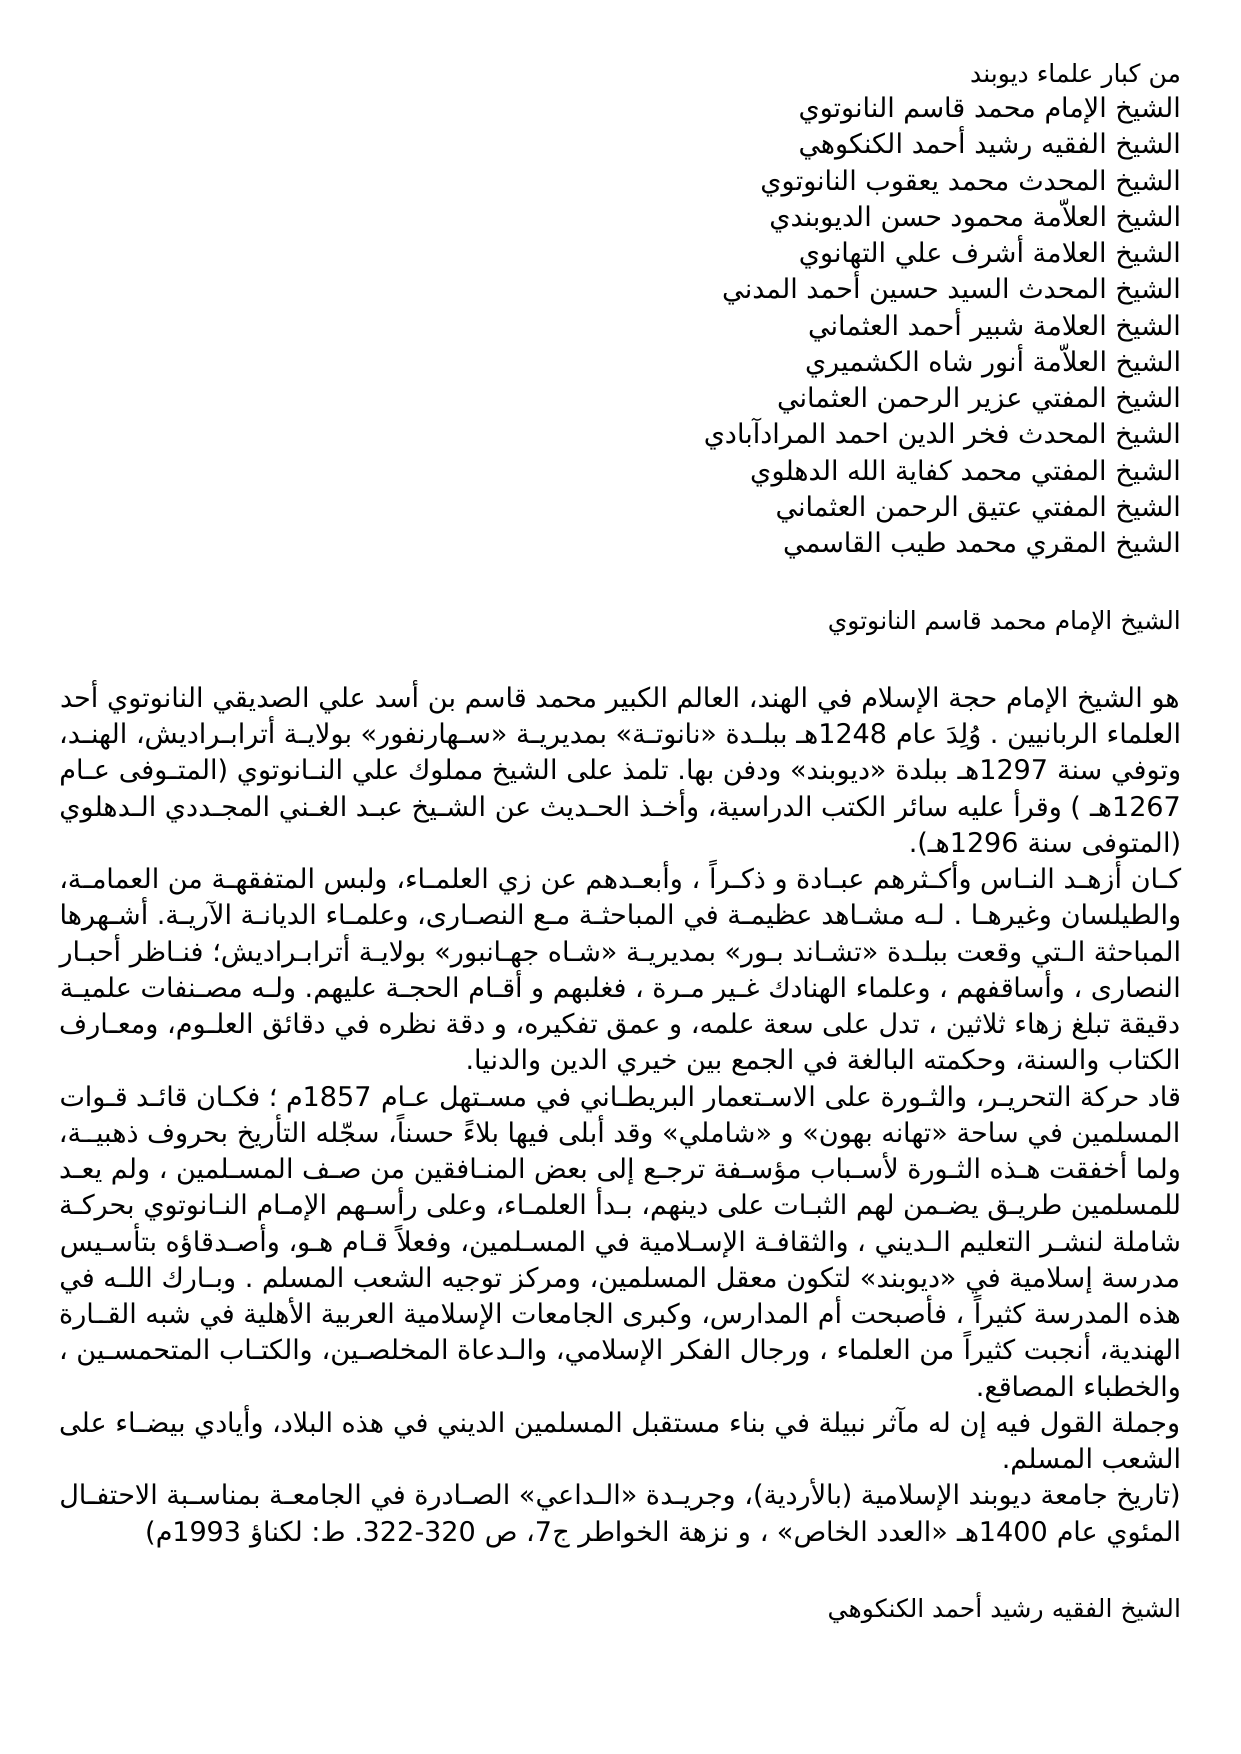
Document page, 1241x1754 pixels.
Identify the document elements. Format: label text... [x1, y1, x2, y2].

text الشيخ المحدث فخر الدين احمد المرادآبادي [59, 419, 1181, 450]
text الشيخ المفتي محمد كفاية الله الدهلوي [59, 455, 1181, 487]
text الشيخ العلامة أشرف علي التهانوي [59, 238, 1181, 269]
text هو الشيخ الإمام حجة الإسلام في الهند، العالم الكبير محمد قاسم بن أسد علي الصديقي النانوتوي أحد العلماء الربانيين . وُلِدَ عام 1248هـ ببلدة «نانوتة» بمديرية «سهارنفور» بولاية أترابراديش، الهند، وتوفي سنة 1297هـ ببلدة «ديوبند» ودفن بها. تلمذ على الشيخ مملوك علي النانوتوي (المتوفى عام 1267هـ ) وقرأ عليه سائر الكتب الدراسية، وأخذ الحديث عن الشيخ عبد الغني المجددي الدهلوي (المتوفى سنة 1296هـ). [59, 682, 1181, 859]
text الشيخ الإمام محمد قاسم النانوتوي [59, 606, 1181, 635]
text الشيخ المحدث محمد يعقوب النانوتوي [59, 165, 1181, 197]
text الشيخ العلاّمة محمود حسن الديوبندي [59, 201, 1181, 233]
text الشيخ الإمام محمد قاسم النانوتوي [59, 93, 1181, 124]
text من كبار علماء ديوبند [59, 59, 1181, 88]
text (تاريخ جامعة ديوبند الإسلامية (بالأردية)، وجريدة «الداعي» الصادرة في الجامعة بمناسبة الاحتفال المئوي عام 1400هـ «العدد الخاص» ، و نزهة الخواطر ج7، ص 320-322. ط: لكناؤ 1993م) [59, 1480, 1181, 1547]
text الشيخ المحدث السيد حسين أحمد المدني [59, 274, 1181, 305]
text الشيخ المقري محمد طيب القاسمي [59, 528, 1181, 559]
text الشيخ الفقيه رشيد أحمد الكنكوهي [59, 1594, 1181, 1624]
text الشيخ المفتي عتيق الرحمن العثماني [59, 491, 1181, 523]
text قاد حركة التحرير، والثورة على الاستعمار البريطاني في مستهل عام 1857م ؛ فكان قائد قوات المسلمين في ساحة «تهانه بهون» و «شاملي» وقد أبلى فيها بلاءً حسناً، سجّله التأريخ بحروف ذهبية، ولما أخفقت هذه الثورة لأسباب مؤسفة ترجع إلى بعض المنافقين من صف المسلمين ، ولم يعد للمسلمين طريق يضمن لهم الثبات على دينهم، بدأ العلماء، وعلى رأسهم الإمام النانوتوي بحركة شاملة لنشر التعليم الديني ، والثقافة الإسلامية في المسلمين، وفعلاً قام هو، وأصدقاؤه بتأسيس مدرسة إسلامية في «ديوبند» لتكون معقل المسلمين، ومركز توجيه الشعب المسلم . وبارك الله في هذه المدرسة كثيراً ، فأصبحت أم المدارس، وكبرى الجامعات الإسلامية العربية الأهلية في شبه القارة الهندية، أنجبت كثيراً من العلماء ، ورجال الفكر الإسلامي، والدعاة المخلصين، والكتاب المتحمسين ، والخطباء المصاقع. [59, 1081, 1181, 1402]
text الشيخ المفتي عزير الرحمن العثماني [59, 383, 1181, 414]
text وجملة القول فيه إن له مآثر نبيلة في بناء مستقبل المسلمين الديني في هذه البلاد، وأيادي بيضاء على الشعب المسلم. [59, 1407, 1181, 1475]
text الشيخ العلاّمة أنور شاه الكشميري [59, 346, 1181, 378]
text الشيخ العلامة شبير أحمد العثماني [59, 310, 1181, 342]
text كان أزهد الناس وأكثرهم عبادة و ذكراً ، وأبعدهم عن زي العلماء، ولبس المتفقهة من العمامة، والطيلسان وغيرها . له مشاهد عظيمة في المباحثة مع النصارى، وعلماء الديانة الآرية. أشهرها المباحثة التي وقعت ببلدة «تشاند بور» بمديرية «شاه جهانبور» بولاية أترابراديش؛ فناظر أحبار النصارى ، وأساقفهم ، وعلماء الهنادك غير مرة ، فغلبهم و أقام الحجة عليهم. وله مصنفات علمية دقيقة تبلغ زهاء ثلاثين ، تدل على سعة علمه، و عمق تفكيره، و دقة نظره في دقائق العلوم، ومعارف الكتاب والسنة، وحكمته البالغة في الجمع بين خيري الدين والدنيا. [59, 863, 1181, 1076]
text الشيخ الفقيه رشيد أحمد الكنكوهي [59, 129, 1181, 160]
